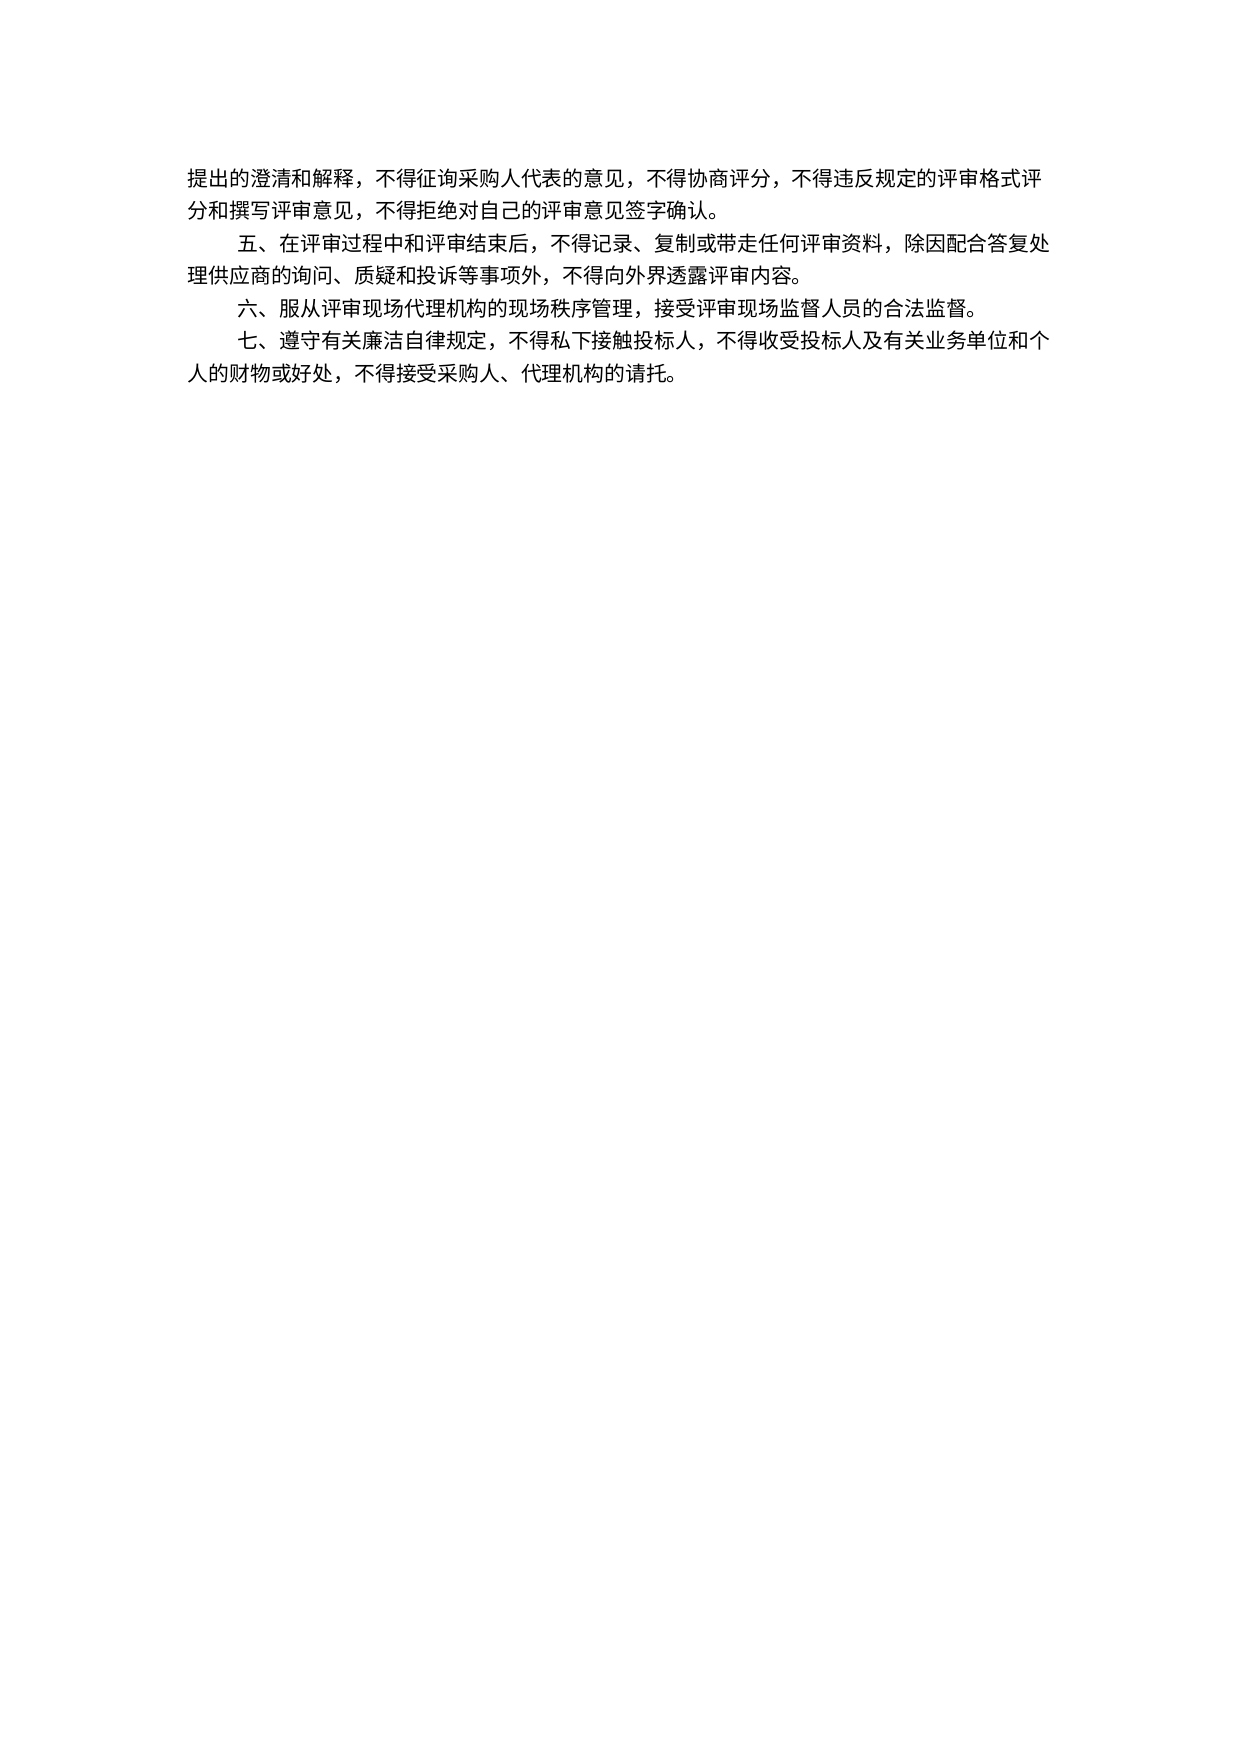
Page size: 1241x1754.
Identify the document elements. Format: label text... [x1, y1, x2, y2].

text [187, 162, 1053, 227]
text 五、在评审过程中和评审结束后，不得记录、复制或带走任何评审资料，除因配合答复处理供应商的询问、质疑和投诉等事项外，不得向外界透露评审内容。 [187, 227, 1053, 292]
text 七、遵守有关廉洁自律规定，不得私下接触投标人，不得收受投标人及有关业务单位和个人的财物或好处，不得接受采购人、代理机构的请托。 [187, 324, 1053, 389]
text 六、服从评审现场代理机构的现场秩序管理，接受评审现场监督人员的合法监督。 [187, 292, 1053, 324]
